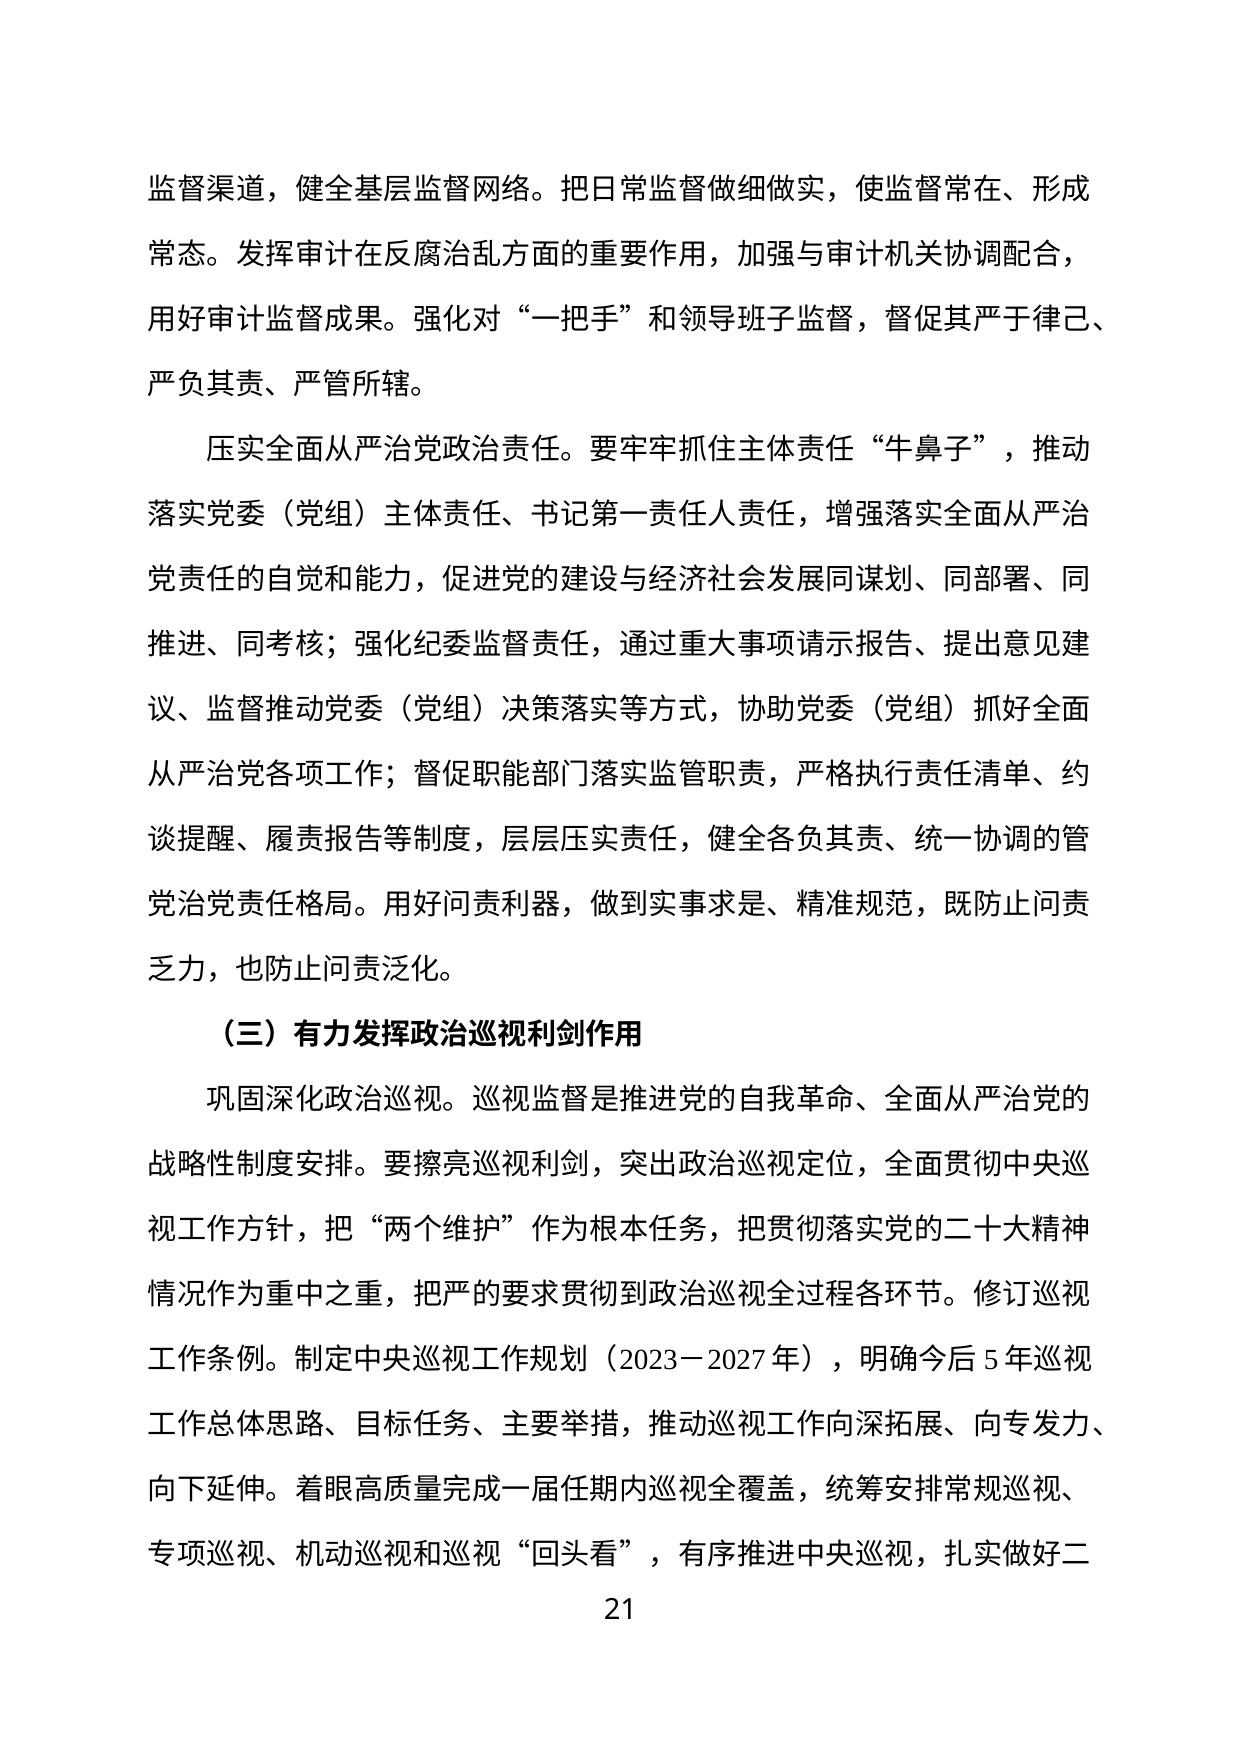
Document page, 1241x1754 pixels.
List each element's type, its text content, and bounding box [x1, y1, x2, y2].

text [148, 154, 1092, 414]
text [148, 1064, 1092, 1584]
text （三）有力发挥政治巡视利剑作用 [148, 999, 1092, 1064]
text 压实全面从严治党政治责任。要牢牢抓住主体责任“牛鼻子”，推动落实党委（党组）主体责任、书记第一责任人责任，增强落实全面从严治党责任的自觉和能力，促进党的建设与经济社会发展同谋划、同部署、同推进、同考核；强化纪委监督责任，通过重大事项请示报告、提出意见建议、监督推动党委（党组）决策落实等方式，协助党委（党组）抓好全面从严治党各项工作；督促职能部门落实监管职责，严格执行责任清单、约谈提醒、履责报告等制度，层层压实责任，健全各负其责、统一协调的管党治党责任格局。用好问责利器，做到实事求是、精准规范，既防止问责乏力，也防止问责泛化。 [148, 414, 1092, 999]
